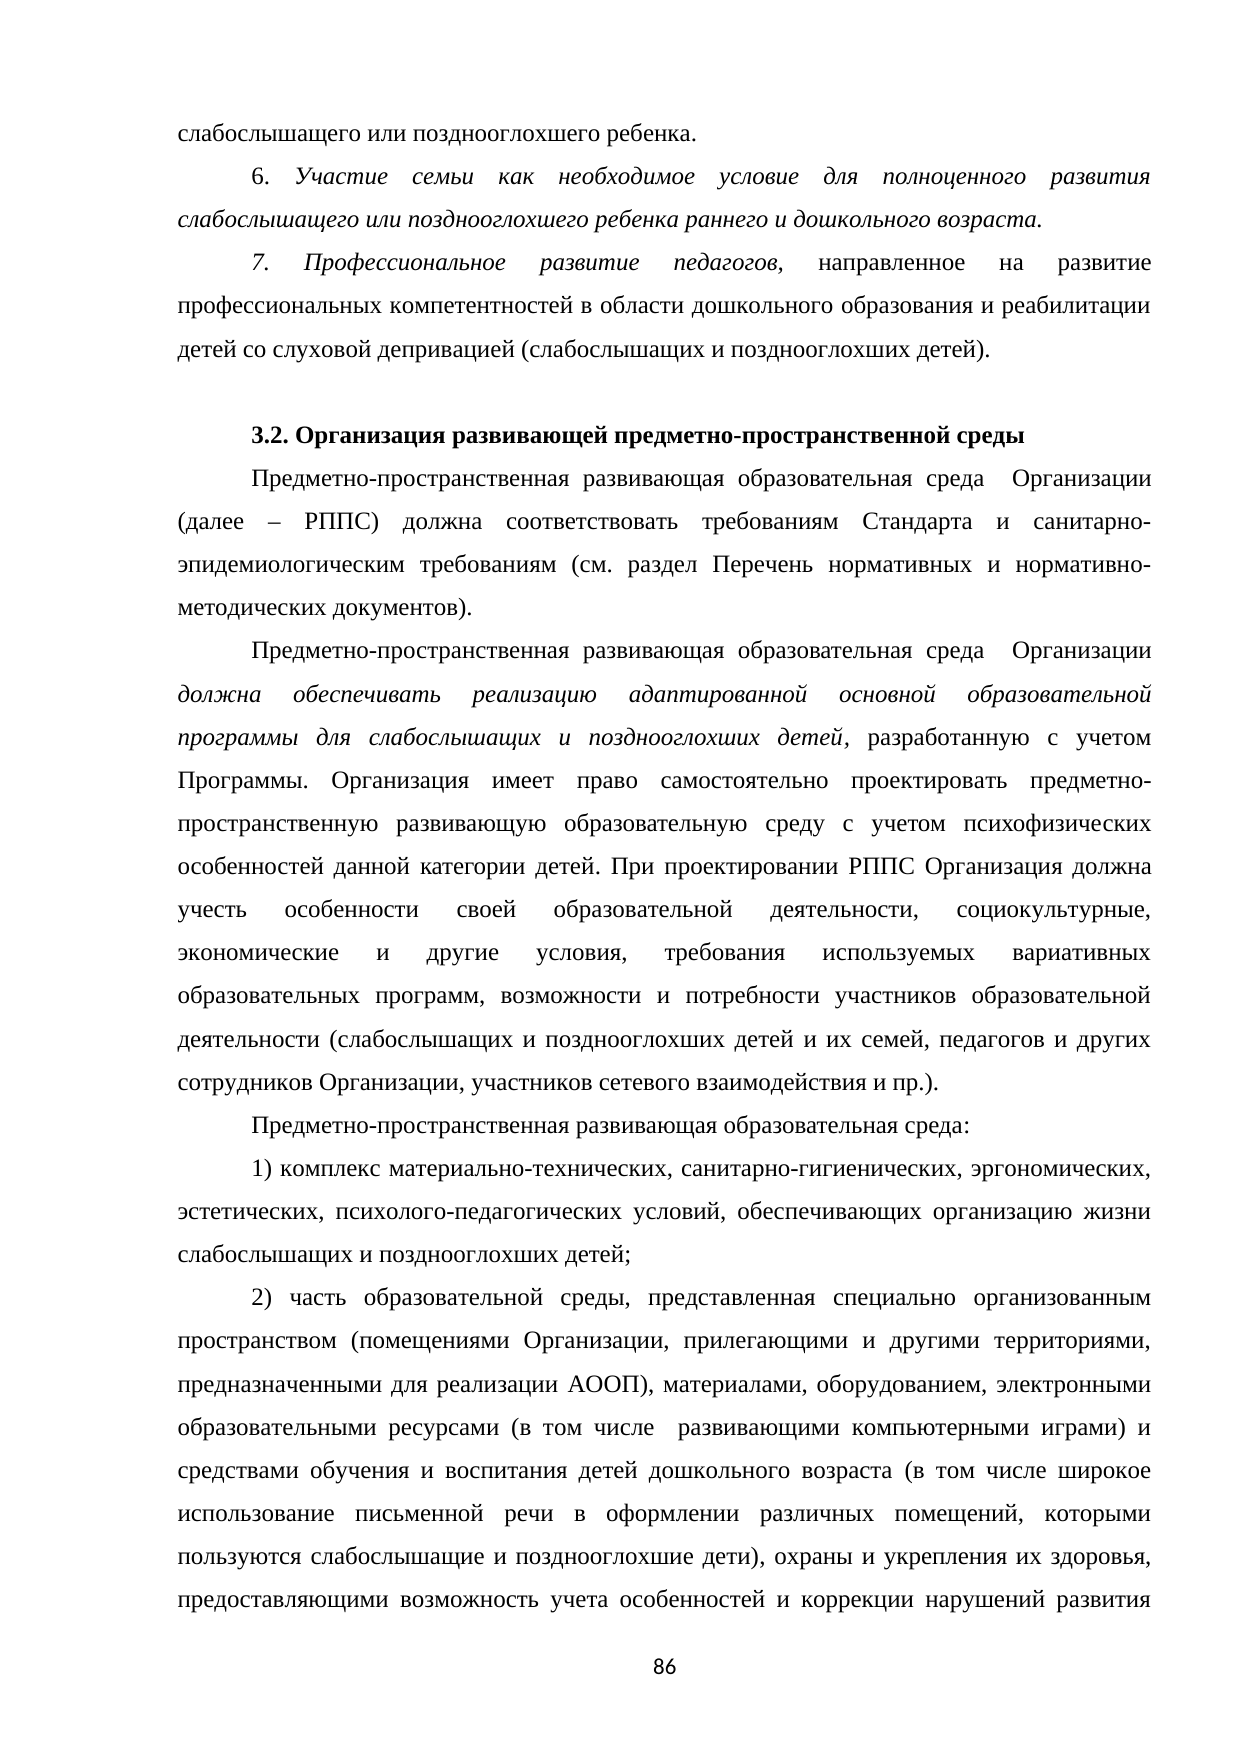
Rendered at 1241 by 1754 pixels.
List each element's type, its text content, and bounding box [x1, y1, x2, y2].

text Предметно-пространственная развивающая образовательная среда Организации должна обеспечивать реализацию адаптированной основной образовательной программы для слабослышащих и позднооглохших детей, разработанную с учетом Программы. Организация имеет право самостоятельно проектировать предметно-пространственную развивающую образовательную среду с учетом психофизических особенностей данной категории детей. При проектировании РППС Организация должна учесть особенности своей образовательной деятельности, социокультурные, экономические и другие условия, требования используемых вариативных образовательных программ, возможности и потребности участников образовательной деятельности (слабослышащих и позднооглохших детей и их семей, педагогов и других сотрудников Организации, участников сетевого взаимодействия и пр.). [177, 636, 1152, 1096]
text 1) комплекс материально-технических, санитарно-гигиенических, эргономических, эстетических, психолого-педагогических условий, обеспечивающих организацию жизни слабослышащих и позднооглохших детей; [177, 1153, 1152, 1268]
text Предметно-пространственная развивающая образовательная среда Организации (далее – РППС) должна соответствовать требованиям Стандарта и санитарно-эпидемиологическим требованиям (см. раздел Перечень нормативных и нормативно-методических документов). [177, 463, 1152, 621]
text 6. Участие семьи как необходимое условие для полноценного развития слабослышащего или позднооглохшего ребенка раннего и дошкольного возраста. [177, 161, 1152, 233]
text 7. Профессиональное развитие педагогов, направленное на развитие профессиональных компетентностей в области дошкольного образования и реабилитации детей со слуховой депривацией (слабослышащих и позднооглохших детей). [177, 247, 1152, 362]
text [177, 118, 1152, 147]
text 3.2. Организация развивающей предметно-пространственной среды [177, 420, 1152, 449]
text Предметно-пространственная развивающая образовательная среда: [177, 1110, 1152, 1139]
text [177, 1282, 1152, 1613]
